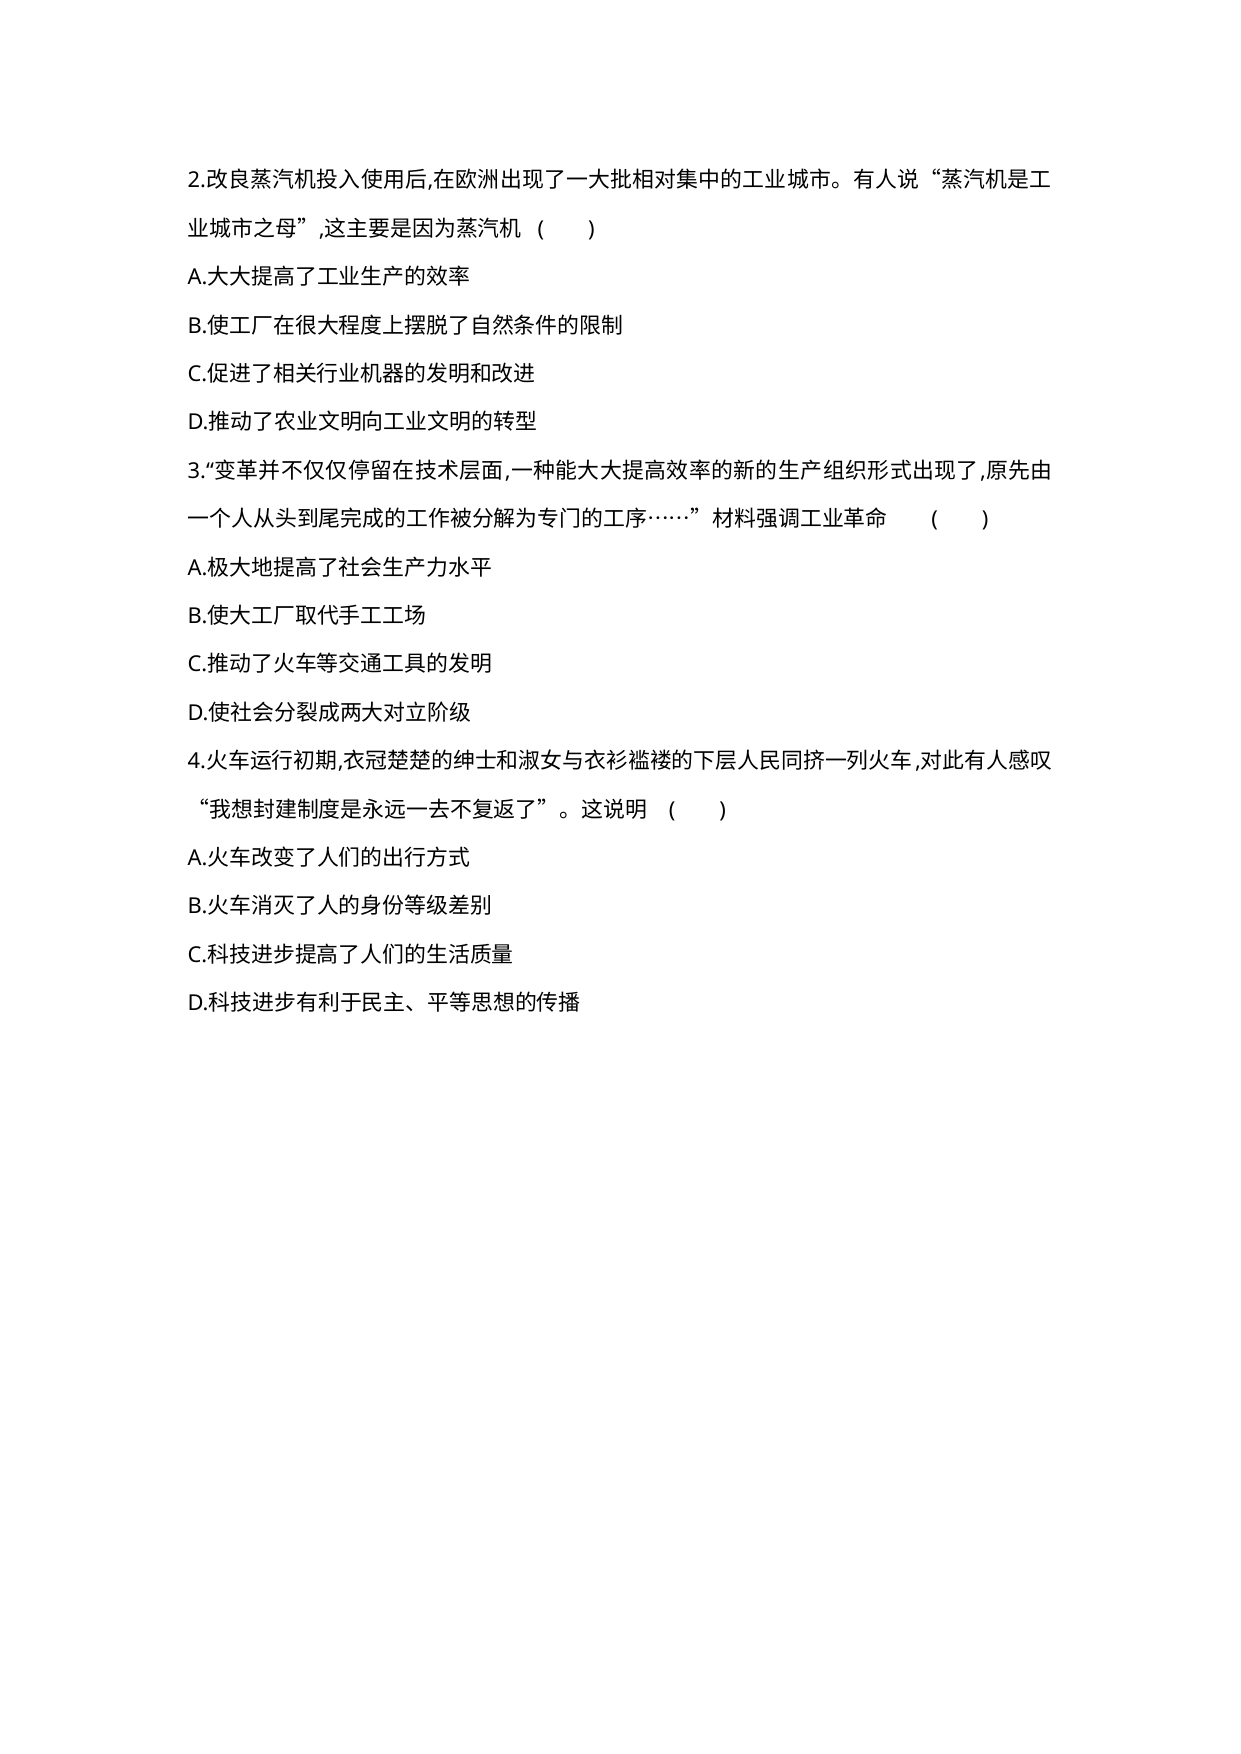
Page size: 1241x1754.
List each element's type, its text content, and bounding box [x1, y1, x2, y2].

text D.推动了农业文明向工业文明的转型 [187, 404, 1053, 437]
text 2.改良蒸汽机投入使用后,在欧洲出现了一大批相对集中的工业城市。有人说“蒸汽机是工业城市之母”,这主要是因为蒸汽机 ( ) [187, 162, 1053, 243]
text 3.“变革并不仅仅停留在技术层面,一种能大大提高效率的新的生产组织形式出现了,原先由一个人从头到尾完成的工作被分解为专门的工序……”材料强调工业革命 ( ) [187, 452, 1053, 534]
text C.科技进步提高了人们的生活质量 [187, 937, 1053, 969]
text B.火车消灭了人的身份等级差别 [187, 888, 1053, 921]
text D.科技进步有利于民主、平等思想的传播 [187, 985, 1053, 1017]
text A.极大地提高了社会生产力水平 [187, 549, 1053, 582]
text C.促进了相关行业机器的发明和改进 [187, 356, 1053, 388]
text 4.火车运行初期,衣冠楚楚的绅士和淑女与衣衫褴褛的下层人民同挤一列火车,对此有人感叹“我想封建制度是永远一去不复返了”。这说明 ( ) [187, 743, 1053, 824]
text A.大大提高了工业生产的效率 [187, 259, 1053, 292]
text B.使大工厂取代手工工场 [187, 598, 1053, 630]
text D.使社会分裂成两大对立阶级 [187, 694, 1053, 727]
text A.火车改变了人们的出行方式 [187, 840, 1053, 872]
text C.推动了火车等交通工具的发明 [187, 646, 1053, 679]
text B.使工厂在很大程度上摆脱了自然条件的限制 [187, 307, 1053, 340]
